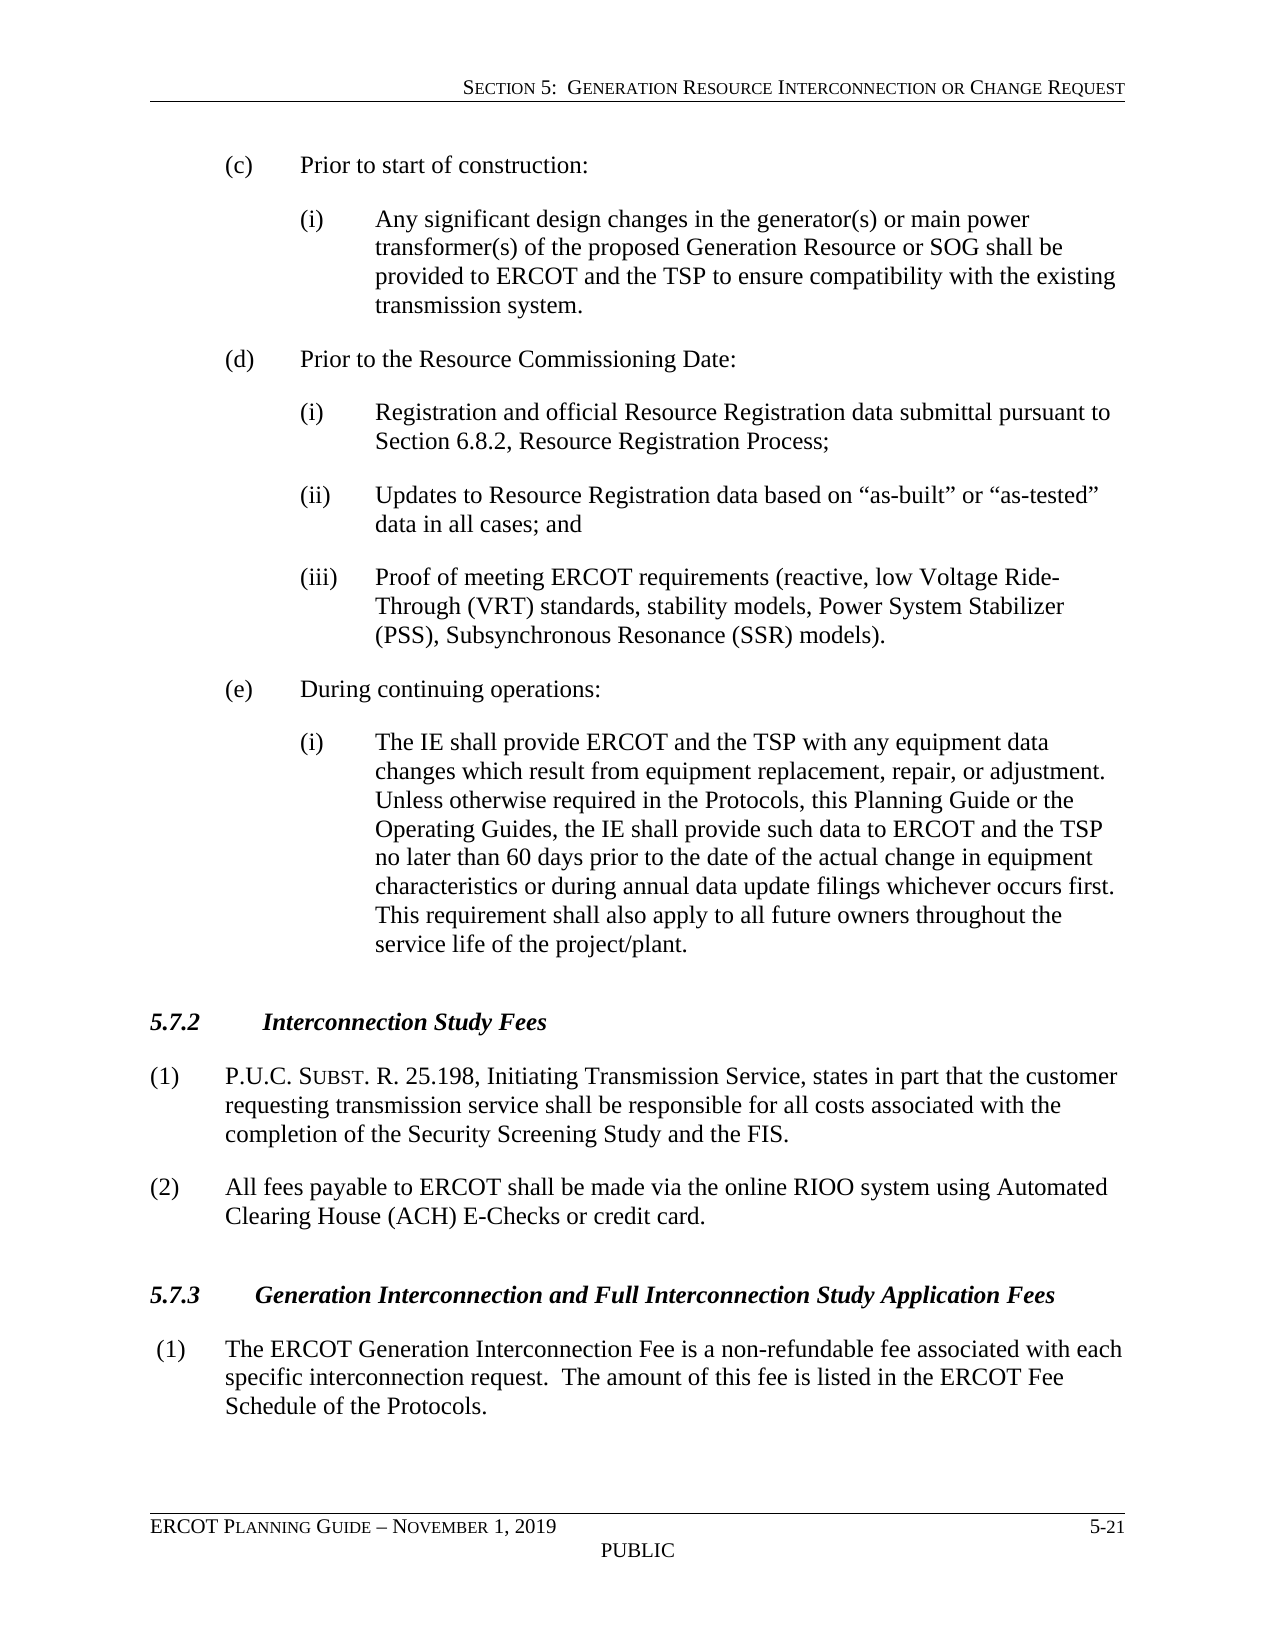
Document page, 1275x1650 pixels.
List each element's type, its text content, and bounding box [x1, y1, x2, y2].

list (i) The IE shall provide ERCOT and the TSP with any equipment data changes which result from equipment replacement, repair, or adjustment. Unless otherwise required in the Protocols, this Planning Guide or the Operating Guides, the IE shall provide such data to ERCOT and the TSP no later than 60 days prior to the date of the actual change in equipment characteristics or during annual data update filings whichever occurs first. This requirement shall also apply to all future owners throughout the service life of the project/plant. [300, 727, 1125, 957]
list (i) Any significant design changes in the generator(s) or main power transformer(s) of the proposed Generation Resource or SOG shall be provided to ERCOT and the TSP to ensure compatibility with the existing transmission system. [300, 204, 1125, 319]
text 5.7.2 Interconnection Study Fees [150, 1007, 1125, 1036]
text (1) P.U.C. Subst. R. 25.198, Initiating Transmission Service, states in part that the customer requesting transmission service shall be responsible for all costs associated with the completion of the Security Screening Study and the FIS. [150, 1061, 1125, 1147]
list (c) Prior to start of construction: [225, 150, 1125, 179]
text 5.7.3 Generation Interconnection and Full Interconnection Study Application Fees [150, 1280, 1125, 1309]
list (i) Registration and official Resource Registration data submittal pursuant to Section 6.8.2, Resource Registration Process; [300, 397, 1125, 455]
list (iii) Proof of meeting ERCOT requirements (reactive, low Voltage Ride-Through (VRT) standards, stability models, Power System Stabilizer (PSS), Subsynchronous Resonance (SSR) models). [300, 562, 1125, 649]
text (2) All fees payable to ERCOT shall be made via the online RIOO system using Automated Clearing House (ACH) E-Checks or credit card. [150, 1172, 1125, 1230]
list (d) Prior to the Resource Commissioning Date: [225, 344, 1125, 372]
list (ii) Updates to Resource Registration data based on “as-built” or “as-tested” data in all cases; and [300, 480, 1125, 537]
text (1) The ERCOT Generation Interconnection Fee is a non-refundable fee associated with each specific interconnection request. The amount of this fee is listed in the ERCOT Fee Schedule of the Protocols. [150, 1334, 1125, 1420]
list (e) During continuing operations: [225, 674, 1125, 702]
